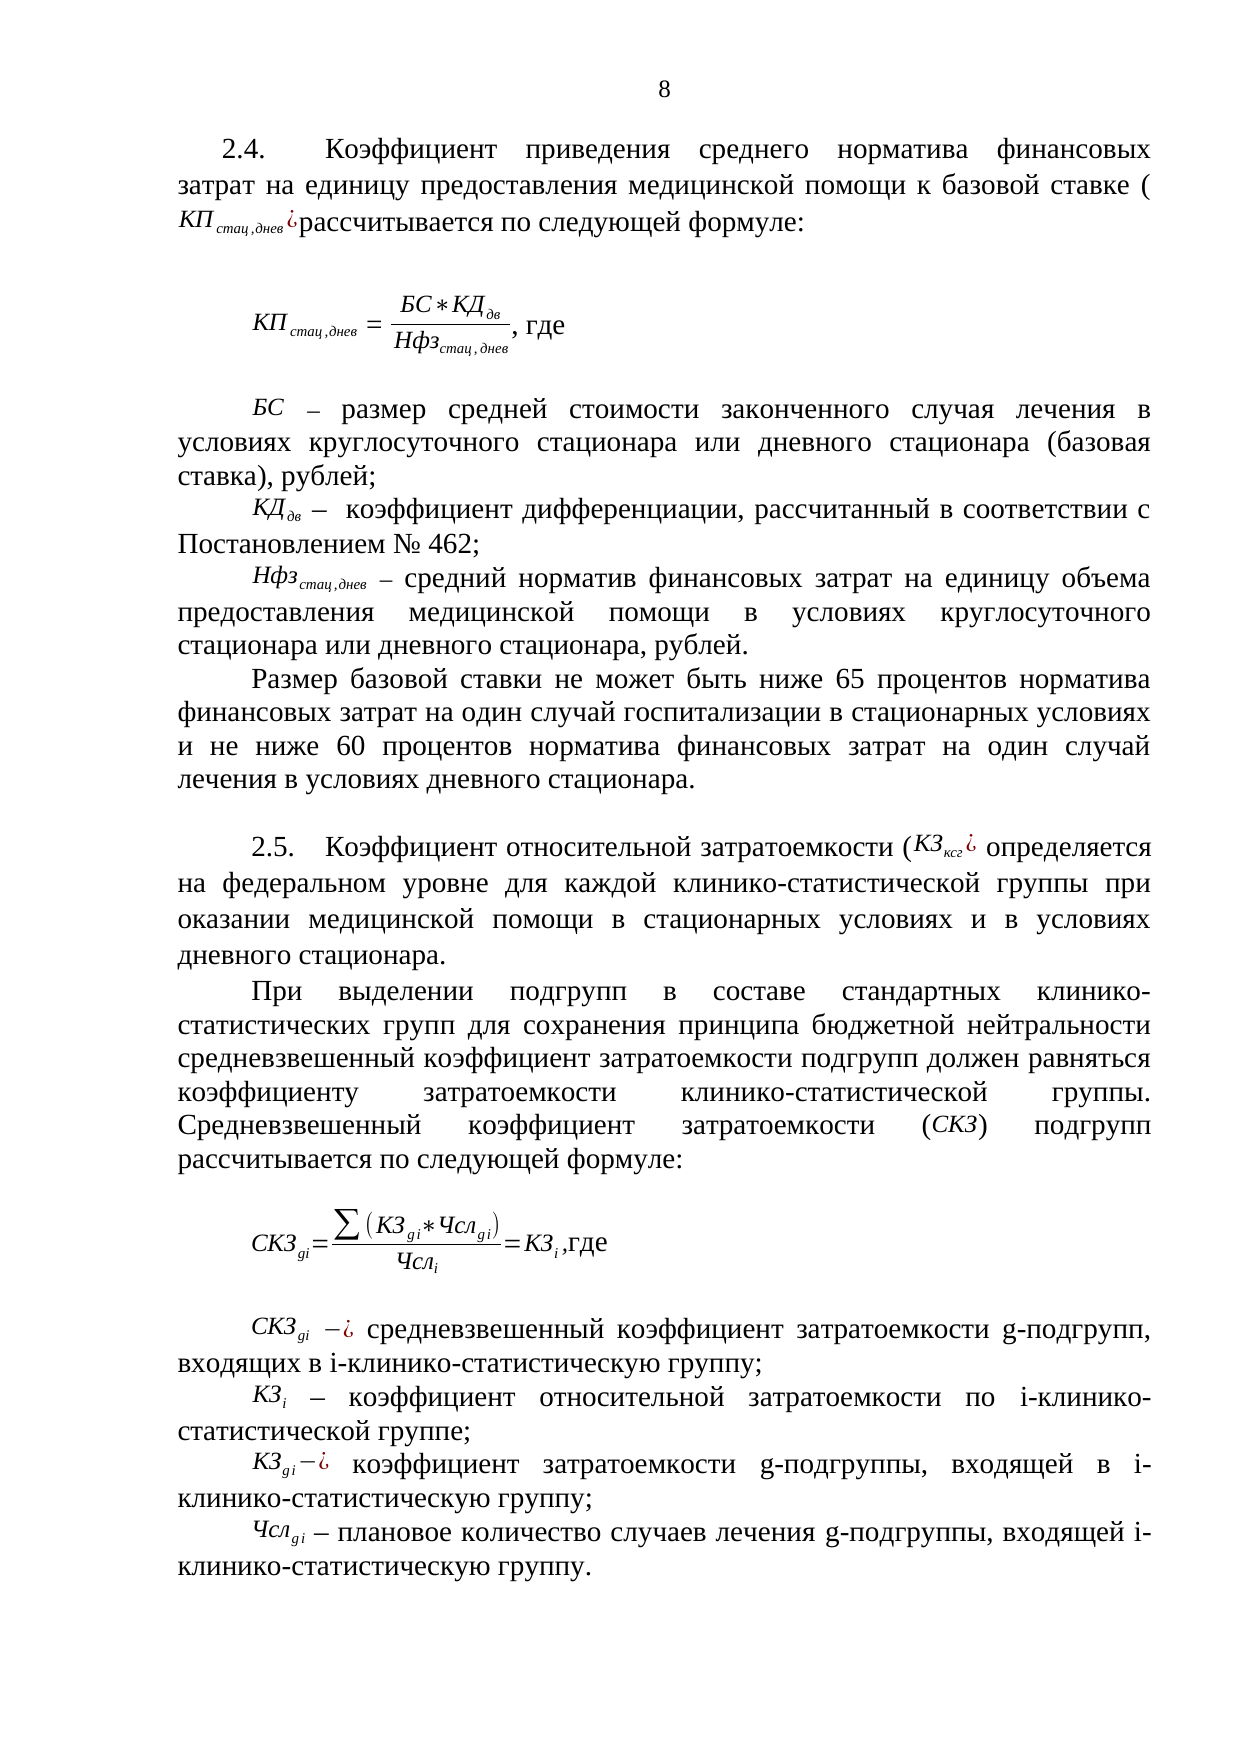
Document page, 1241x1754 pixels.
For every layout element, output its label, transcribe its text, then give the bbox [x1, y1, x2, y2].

text – плановое количество случаев лечения g-подгруппы, входящей i-клинико-статистическую группу. [177, 1514, 1152, 1582]
text – коэффициент дифференциации, рассчитанный в соответствии с Постановлением № 462; [177, 492, 1152, 560]
list Размер базовой ставки не может быть ниже 65 процентов норматива финансовых затрат на один случай госпитализации в стационарных условиях и не ниже 60 процентов норматива финансовых затрат на один случай лечения в условиях дневного стационара. [177, 661, 1152, 795]
text – средний норматив финансовых затрат на единицу объема предоставления медицинской помощи в условиях круглосуточного стационара или дневного стационара, рублей. [177, 560, 1152, 661]
list где [177, 1208, 1152, 1278]
text средневзвешенный коэффициент затратоемкости g-подгрупп, входящих в i-клинико-статистическую группу; [177, 1311, 1152, 1379]
text коэффициент затратоемкости g-подгруппы, входящей в i-клинико-статистическую группу; [177, 1446, 1152, 1514]
text = , где [177, 291, 1152, 357]
text – коэффициент относительной затратоемкости по i-клинико-статистической группе; [177, 1379, 1152, 1446]
list При выделении подгрупп в составе стандартных клинико-статистических групп для сохранения принципа бюджетной нейтральности средневзвешенный коэффициент затратоемкости подгрупп должен равняться коэффициенту затратоемкости клинико-статистической группы. Средневзвешенный коэффициент затратоемкости () подгрупп рассчитывается по следующей формуле: [177, 973, 1152, 1174]
list Коэффициент приведения среднего норматива финансовых затрат на единицу предоставления медицинской помощи к базовой ставке (рассчитывается по следующей формуле: [177, 131, 1152, 238]
text – размер средней стоимости законченного случая лечения в условиях круглосуточного стационара или дневного стационара (базовая ставка), рублей; [177, 391, 1152, 492]
list Коэффициент относительной затратоемкости ( определяется на федеральном уровне для каждой клинико-статистической группы при оказании медицинской помощи в стационарных условиях и в условиях дневного стационара. [177, 829, 1152, 971]
